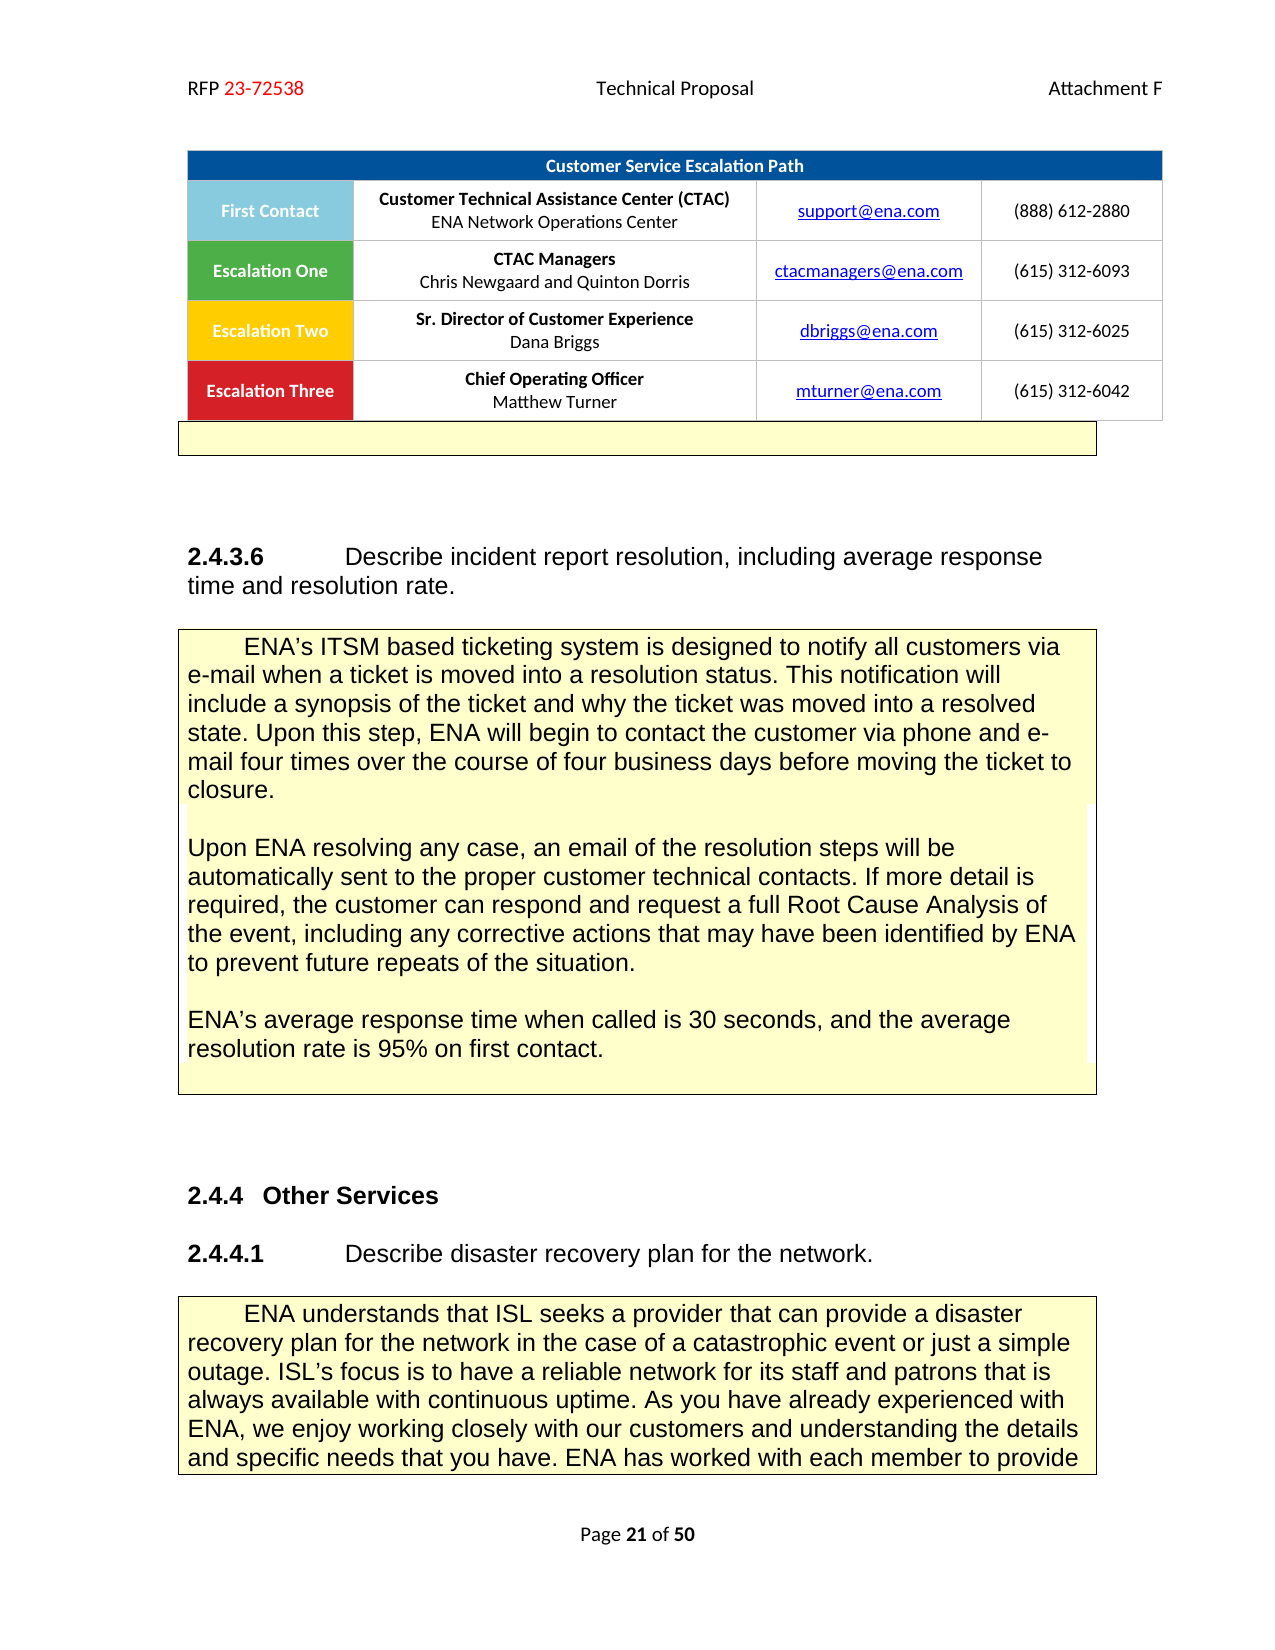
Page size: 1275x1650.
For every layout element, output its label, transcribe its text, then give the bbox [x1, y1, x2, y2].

text 2.4.4 Other Services [187, 1181, 1087, 1210]
table_cell Sr. Director of Customer Experience Dana Briggs [354, 301, 756, 360]
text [179, 1297, 1096, 1474]
table_cell dbriggs@ena.com [757, 301, 981, 360]
table_cell (615) 312-6042 [982, 361, 1162, 420]
table_cell Escalation Three [188, 361, 353, 420]
table_cell ctacmanagers@ena.com [757, 241, 981, 300]
table_cell (888) 612-2880 [982, 181, 1162, 240]
text ENA’s ITSM based ticketing system is designed to notify all customers via e-mail when a ticket is moved into a resolution status. This notification will include a synopsis of the ticket and why the ticket was moved into a resolved state. Upon this step, ENA will begin to contact the customer via phone and e-mail four times over the course of four business days before moving the ticket to closure. [179, 630, 1096, 804]
table_cell CTAC Managers Chris Newgaard and Quinton Dorris [354, 241, 756, 300]
table_cell support@ena.com [757, 181, 981, 240]
table_cell First Contact [188, 181, 353, 240]
table_cell Customer Technical Assistance Center (CTAC) ENA Network Operations Center [354, 181, 756, 240]
table_cell (615) 312-6093 [982, 241, 1162, 300]
text 2.4.4.1 Describe disaster recovery plan for the network. [187, 1238, 1087, 1267]
table_header Customer Service Escalation Path [188, 151, 1162, 180]
table_cell Escalation Two [188, 301, 353, 360]
text Upon ENA resolving any case, an email of the resolution steps will be automatically sent to the proper customer technical contacts. If more detail is required, the customer can respond and request a full Root Cause Analysis of the event, including any corrective actions that may have been identified by ENA to prevent future repeats of the situation. [187, 833, 1087, 977]
text ENA’s average response time when called is 30 seconds, and the average resolution rate is 95% on first contact. [187, 1005, 1087, 1060]
table_cell mturner@ena.com [757, 361, 981, 420]
table_cell Escalation One [188, 241, 353, 300]
table_cell (615) 312-6025 [982, 301, 1162, 360]
text 2.4.3.6 Describe incident report resolution, including average response time and resolution rate. [187, 542, 1087, 600]
table_cell Chief Operating Officer Matthew Turner [354, 361, 756, 420]
